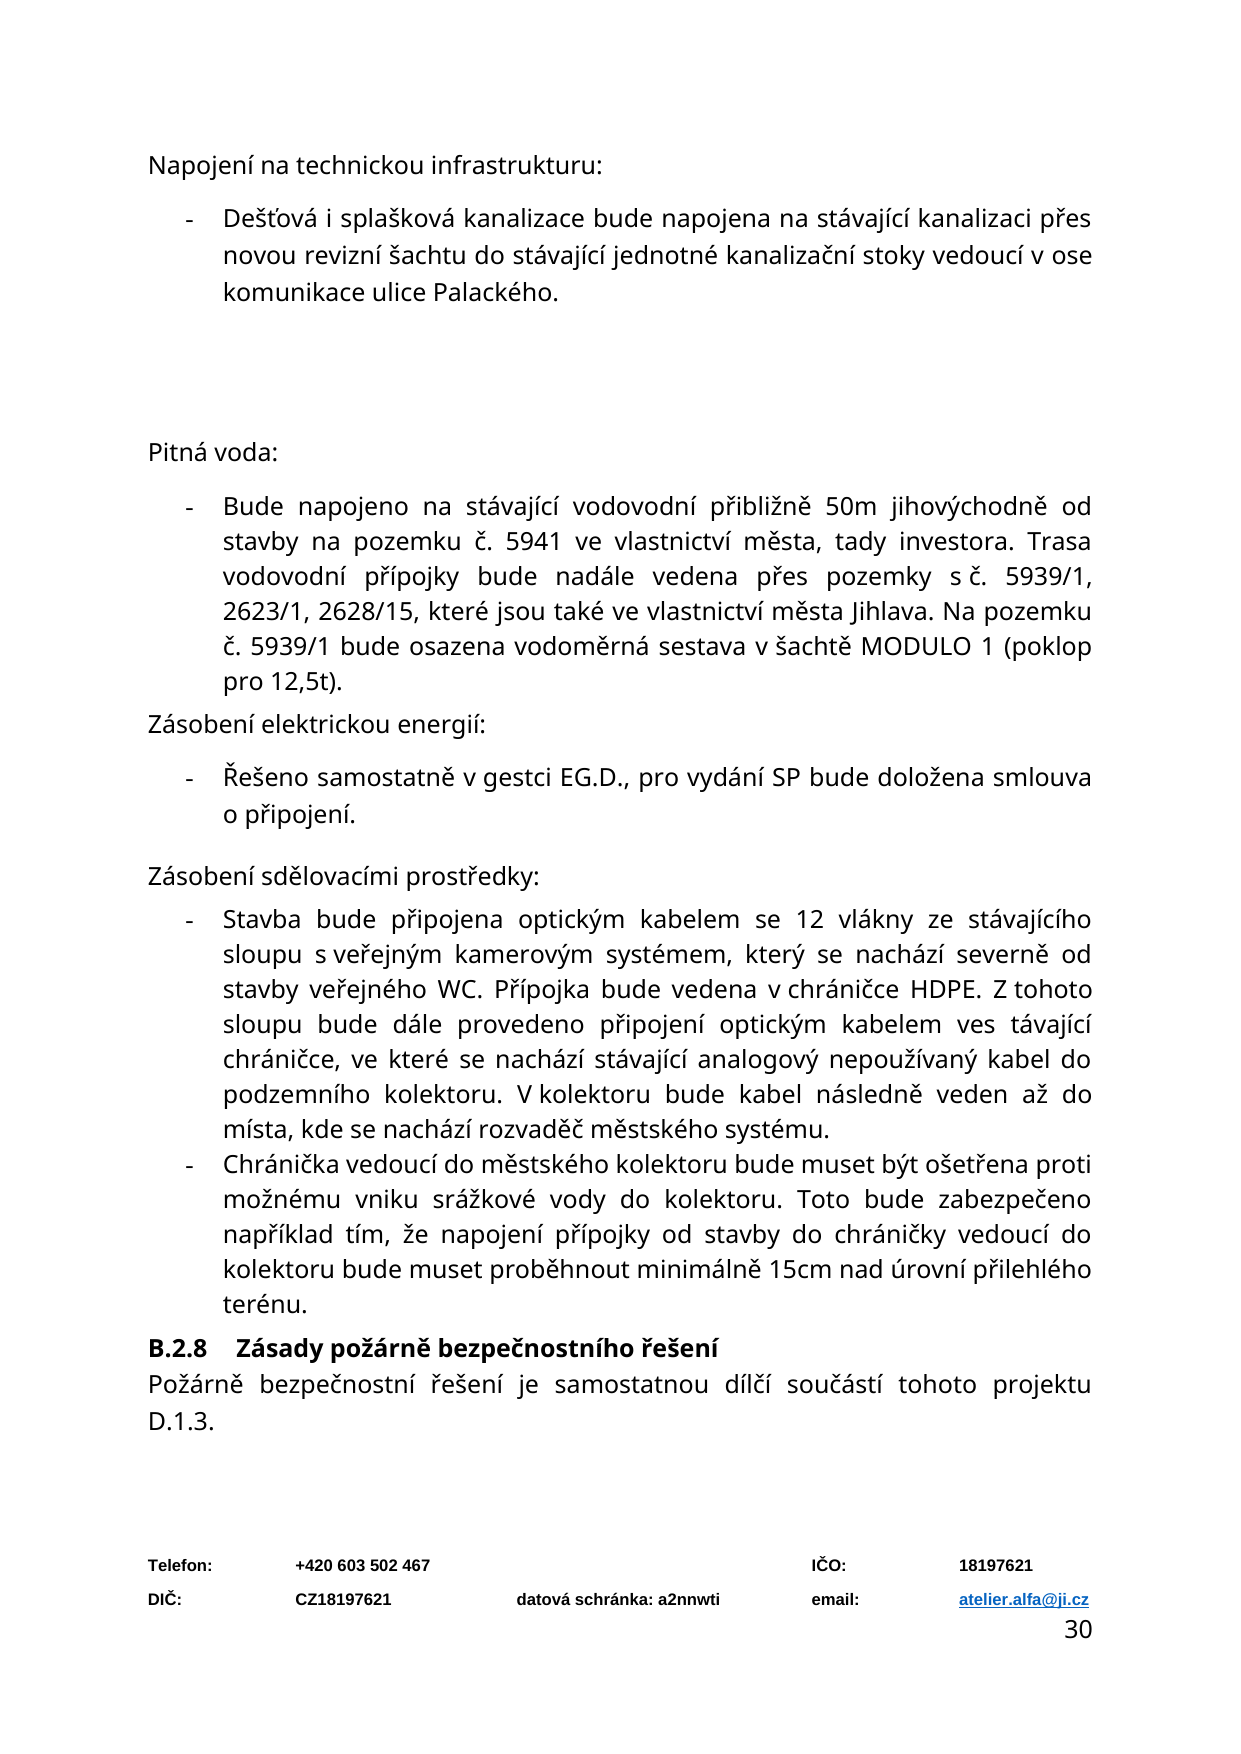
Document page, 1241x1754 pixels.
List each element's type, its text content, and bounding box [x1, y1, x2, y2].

text Požárně bezpečnostní řešení je samostatnou dílčí součástí tohoto projektu D.1.3. [148, 1367, 1093, 1438]
text Napojení na technickou infrastrukturu: [148, 148, 1093, 182]
list Dešťová i splašková kanalizace bude napojena na stávající kanalizaci přes novou revizní šachtu do stávající jednotné kanalizační stoky vedoucí v ose komunikace ulice Palackého. [185, 201, 1093, 309]
list Chránička vedoucí do městského kolektoru bude muset být ošetřena proti možnému vniku srážkové vody do kolektoru. Toto bude zabezpečeno například tím, že napojení přípojky od stavby do chráničky vedoucí do kolektoru bude muset proběhnout minimálně 15cm nad úrovní přilehlého terénu. [185, 1147, 1093, 1321]
text Zásobení elektrickou energií: [148, 707, 1093, 741]
subtitle Zásady požárně bezpečnostního řešení [148, 1330, 1093, 1364]
text Pitná voda: [148, 435, 1093, 469]
list Řešeno samostatně v gestci EG.D., pro vydání SP bude doložena smlouva o připojení. [185, 760, 1093, 831]
text Zásobení sdělovacími prostředky: [148, 859, 1093, 893]
list Bude napojeno na stávající vodovodní přibližně 50m jihovýchodně od stavby na pozemku č. 5941 ve vlastnictví města, tady investora. Trasa vodovodní přípojky bude nadále vedena přes pozemky s č. 5939/1, 2623/1, 2628/15, které jsou také ve vlastnictví města Jihlava. Na pozemku č. 5939/1 bude osazena vodoměrná sestava v šachtě MODULO 1 (poklop pro 12,5t). [185, 488, 1093, 697]
list Stavba bude připojena optickým kabelem se 12 vlákny ze stávajícího sloupu s veřejným kamerovým systémem, který se nachází severně od stavby veřejného WC. Přípojka bude vedena v chráničce HDPE. Z tohoto sloupu bude dále provedeno připojení optickým kabelem ves távající chráničce, ve které se nachází stávající analogový nepoužívaný kabel do podzemního kolektoru. V kolektoru bude kabel následně veden až do místa, kde se nachází rozvaděč městského systému. [185, 902, 1093, 1146]
